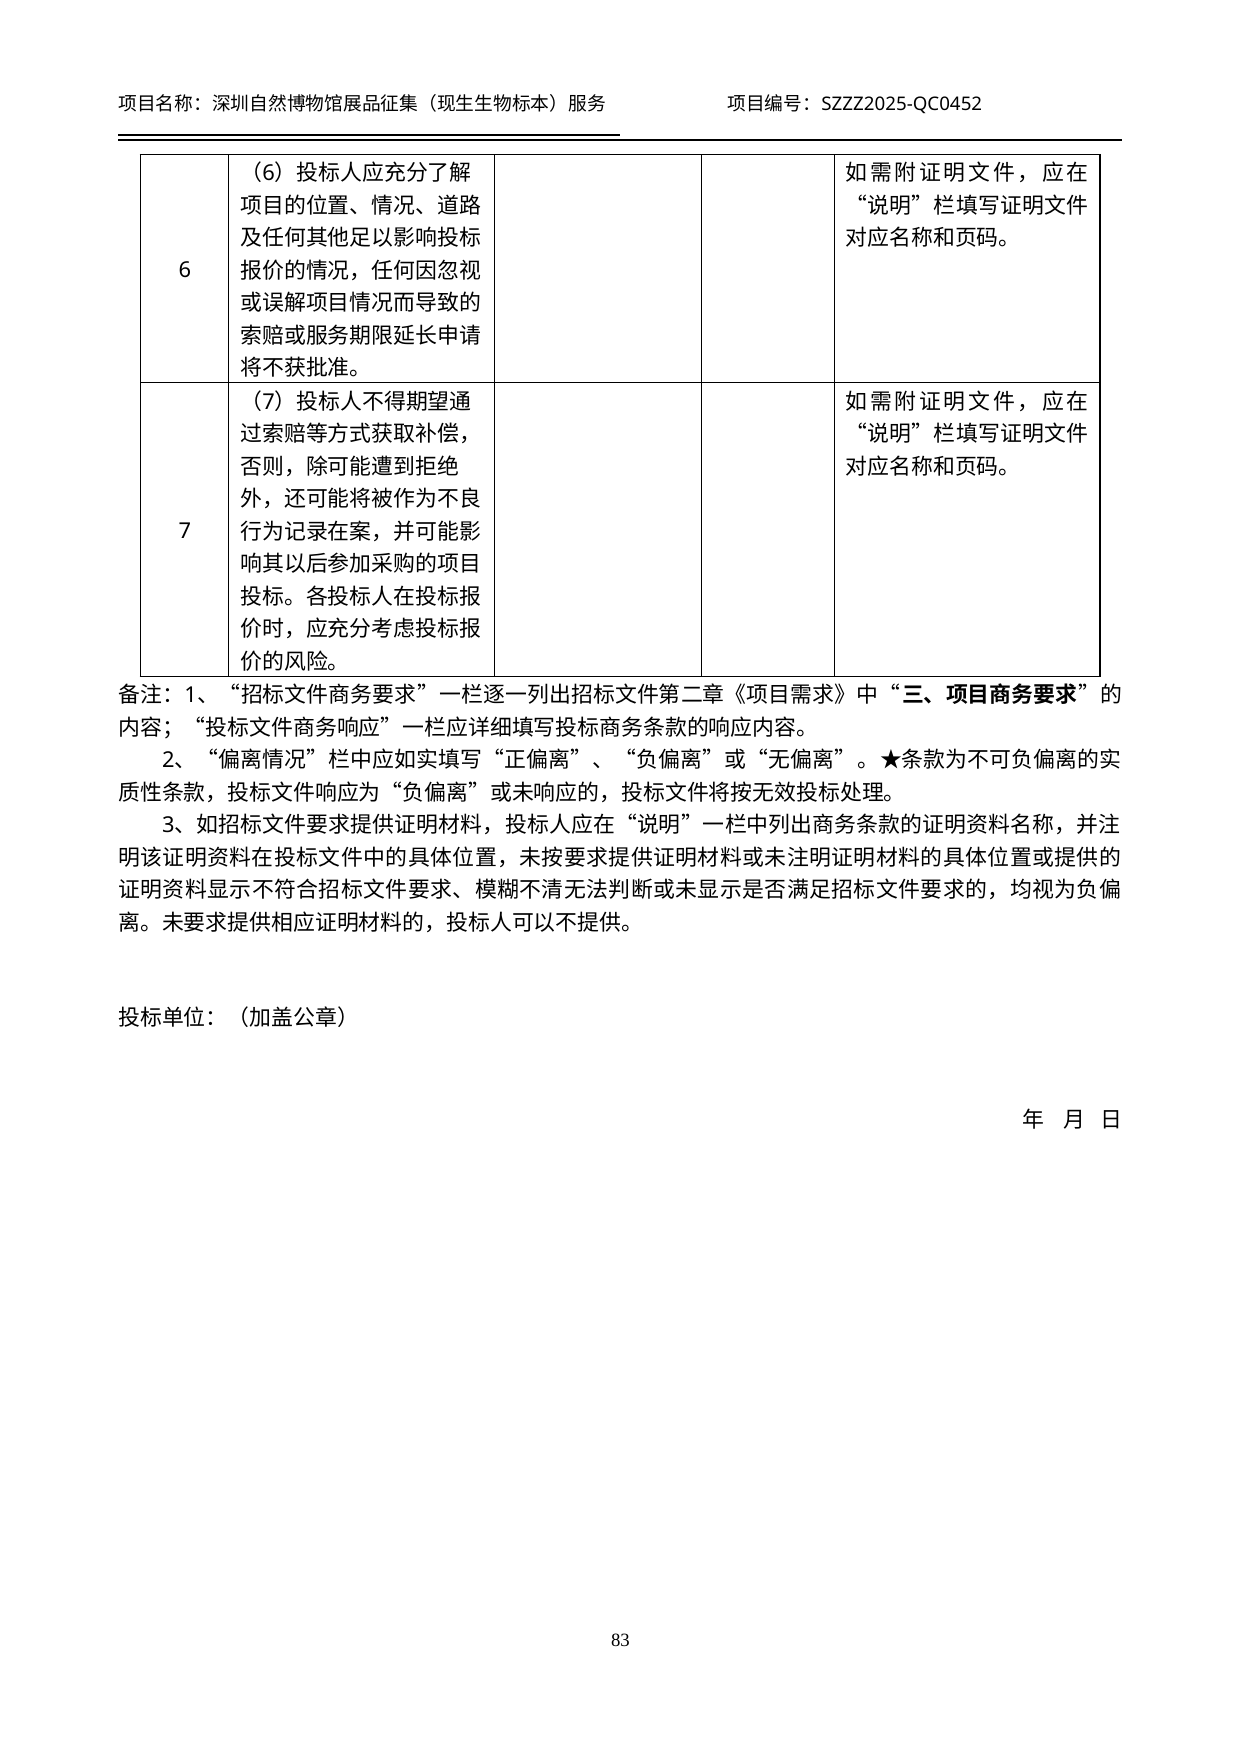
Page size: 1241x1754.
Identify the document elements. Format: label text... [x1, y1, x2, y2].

text 3、如招标文件要求提供证明材料，投标人应在“说明”一栏中列出商务条款的证明资料名称，并注明该证明资料在投标文件中的具体位置，未按要求提供证明材料或未注明证明材料的具体位置或提供的证明资料显示不符合招标文件要求、模糊不清无法判断或未显示是否满足招标文件要求的，均视为负偏离。未要求提供相应证明材料的，投标人可以不提供。 [118, 807, 1122, 937]
table_cell [495, 383, 701, 676]
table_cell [835, 155, 1099, 382]
table_cell [495, 155, 701, 382]
table_cell [702, 155, 834, 382]
table_cell （6）投标人应充分了解项目的位置、情况、道路及任何其他足以影响投标报价的情况，任何因忽视或误解项目情况而导致的索赔或服务期限延长申请将不获批准。 [229, 155, 494, 382]
text 年 月 日 [118, 1102, 1122, 1134]
table_cell （7）投标人不得期望通过索赔等方式获取补偿，否则，除可能遭到拒绝外，还可能将被作为不良行为记录在案，并可能影响其以后参加采购的项目投标。各投标人在投标报价时，应充分考虑投标报价的风险。 [229, 383, 494, 676]
text 2、“偏离情况”栏中应如实填写“正偏离”、“负偏离”或“无偏离”。★条款为不可负偏离的实质性条款，投标文件响应为“负偏离”或未响应的，投标文件将按无效投标处理。 [118, 742, 1122, 807]
table_cell 6 [141, 155, 228, 382]
text 投标单位：（加盖公章） [118, 1000, 1122, 1031]
text 备注：1、“招标文件商务要求”一栏逐一列出招标文件第二章《项目需求》中“三、项目商务要求”的内容；“投标文件商务响应”一栏应详细填写投标商务条款的响应内容。 [118, 677, 1122, 742]
table_cell 如需附证明文件，应在“说明”栏填写证明文件对应名称和页码。 [835, 383, 1099, 676]
table_cell 7 [141, 383, 228, 676]
table_cell [702, 383, 834, 676]
